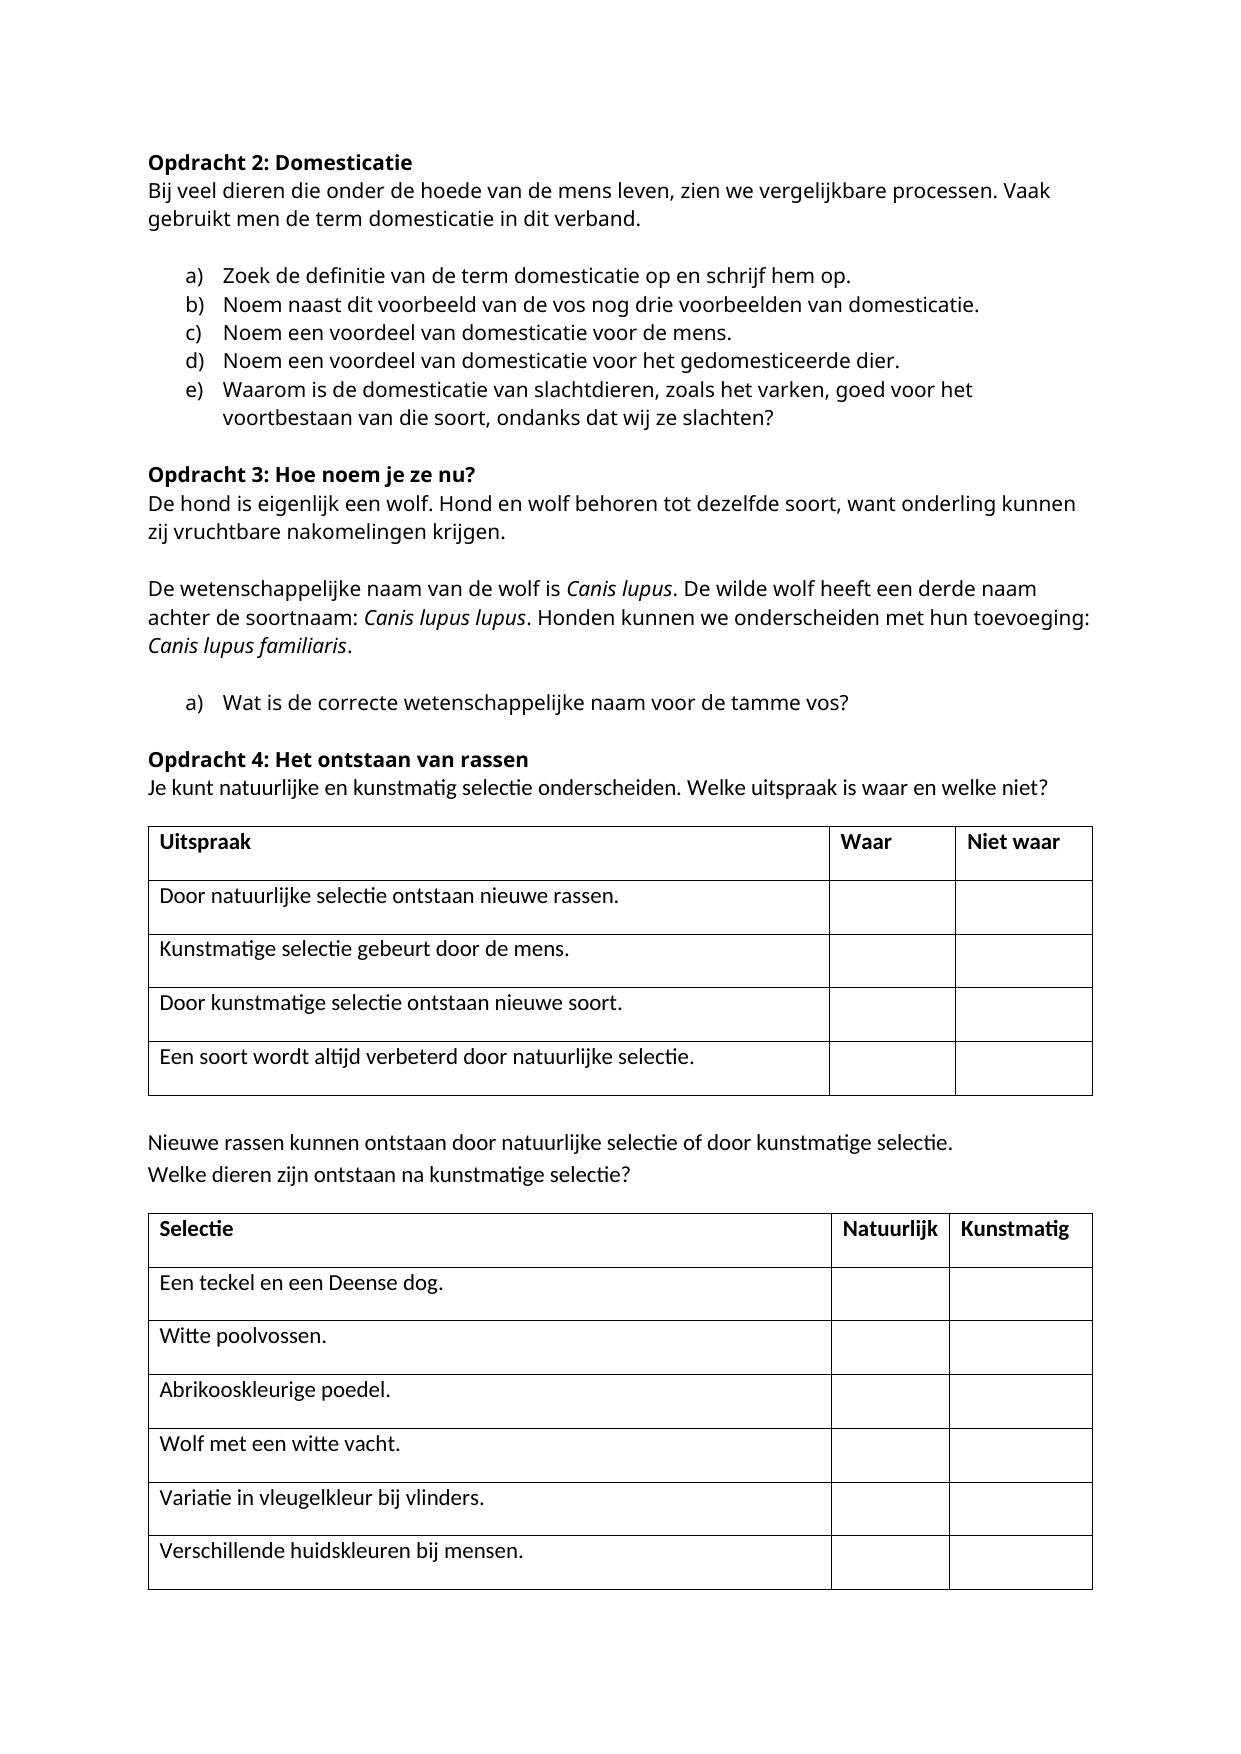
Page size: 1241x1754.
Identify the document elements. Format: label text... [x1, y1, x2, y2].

table_cell [832, 1268, 949, 1320]
table_cell [950, 1429, 1092, 1482]
table_cell [950, 1375, 1092, 1428]
text Opdracht 2: Domesticatie [148, 148, 1093, 176]
text Je kunt natuurlijke en kunstmatig selectie onderscheiden. Welke uitspraak is waar en welke niet? [148, 773, 1093, 801]
table_cell [832, 1375, 949, 1428]
table_cell Door kunstmatige selectie ontstaan nieuwe soort. [149, 988, 829, 1041]
text Opdracht 3: Hoe noem je ze nu? De hond is eigenlijk een wolf. Hond en wolf behoren tot dezelfde soort, want onderling kunnen zij vruchtbare nakomelingen krijgen. [148, 460, 1093, 546]
table_cell [956, 988, 1092, 1041]
table_cell [832, 1429, 949, 1482]
table_header Kunstmatig [950, 1214, 1092, 1267]
table_cell [956, 935, 1092, 987]
table_cell [830, 881, 955, 933]
table_cell [950, 1536, 1092, 1589]
table_cell Kunstmatige selectie gebeurt door de mens. [149, 935, 829, 987]
list Noem een voordeel van domesticatie voor het gedomesticeerde dier. [185, 347, 1093, 375]
table_cell [832, 1536, 949, 1589]
table_header Waar [830, 827, 955, 880]
table_cell [832, 1321, 949, 1374]
table_header Natuurlijk [832, 1214, 949, 1267]
table_cell Een soort wordt altijd verbeterd door natuurlijke selectie. [149, 1042, 829, 1095]
table_header Selectie [149, 1214, 831, 1267]
table_cell [950, 1321, 1092, 1374]
list Zoek de definitie van de term domesticatie op en schrijf hem op. [185, 261, 1093, 290]
table_cell Door natuurlijke selectie ontstaan nieuwe rassen. [149, 881, 829, 933]
table_cell [830, 988, 955, 1041]
table_header Uitspraak [149, 827, 829, 880]
text Bij veel dieren die onder de hoede van de mens leven, zien we vergelijkbare processen. Vaak gebruikt men de term domesticatie in dit verband. [148, 176, 1093, 233]
table_cell Variatie in vleugelkleur bij vlinders. [149, 1483, 831, 1535]
table_header Niet waar [956, 827, 1092, 880]
list Noem een voordeel van domesticatie voor de mens. [185, 318, 1093, 347]
text Nieuwe rassen kunnen ontstaan door natuurlijke selectie of door kunstmatige selectie. Welke dieren zijn ontstaan na kunstmatige selectie? [148, 1096, 1093, 1188]
table_cell Een teckel en een Deense dog. [149, 1268, 831, 1320]
table_cell Witte poolvossen. [149, 1321, 831, 1374]
text Opdracht 4: Het ontstaan van rassen [148, 716, 1093, 773]
table_cell [830, 1042, 955, 1095]
text De wetenschappelijke naam van de wolf is Canis lupus. De wilde wolf heeft een derde naam achter de soortnaam: Canis lupus lupus. Honden kunnen we onderscheiden met hun toevoeging: Canis lupus familiaris. [148, 574, 1093, 659]
list Noem naast dit voorbeeld van de vos nog drie voorbeelden van domesticatie. [185, 290, 1093, 318]
table_cell Wolf met een witte vacht. [149, 1429, 831, 1482]
table_cell [950, 1268, 1092, 1320]
table_cell [956, 1042, 1092, 1095]
table_cell Abrikooskleurige poedel. [149, 1375, 831, 1428]
table_cell [956, 881, 1092, 933]
table_cell [830, 935, 955, 987]
list Waarom is de domesticatie van slachtdieren, zoals het varken, goed voor het voortbestaan van die soort, ondanks dat wij ze slachten? [185, 375, 1093, 432]
table_cell Verschillende huidskleuren bij mensen. [149, 1536, 831, 1589]
list Wat is de correcte wetenschappelijke naam voor de tamme vos? [185, 688, 1093, 716]
table_cell [832, 1483, 949, 1535]
table_cell [950, 1483, 1092, 1535]
